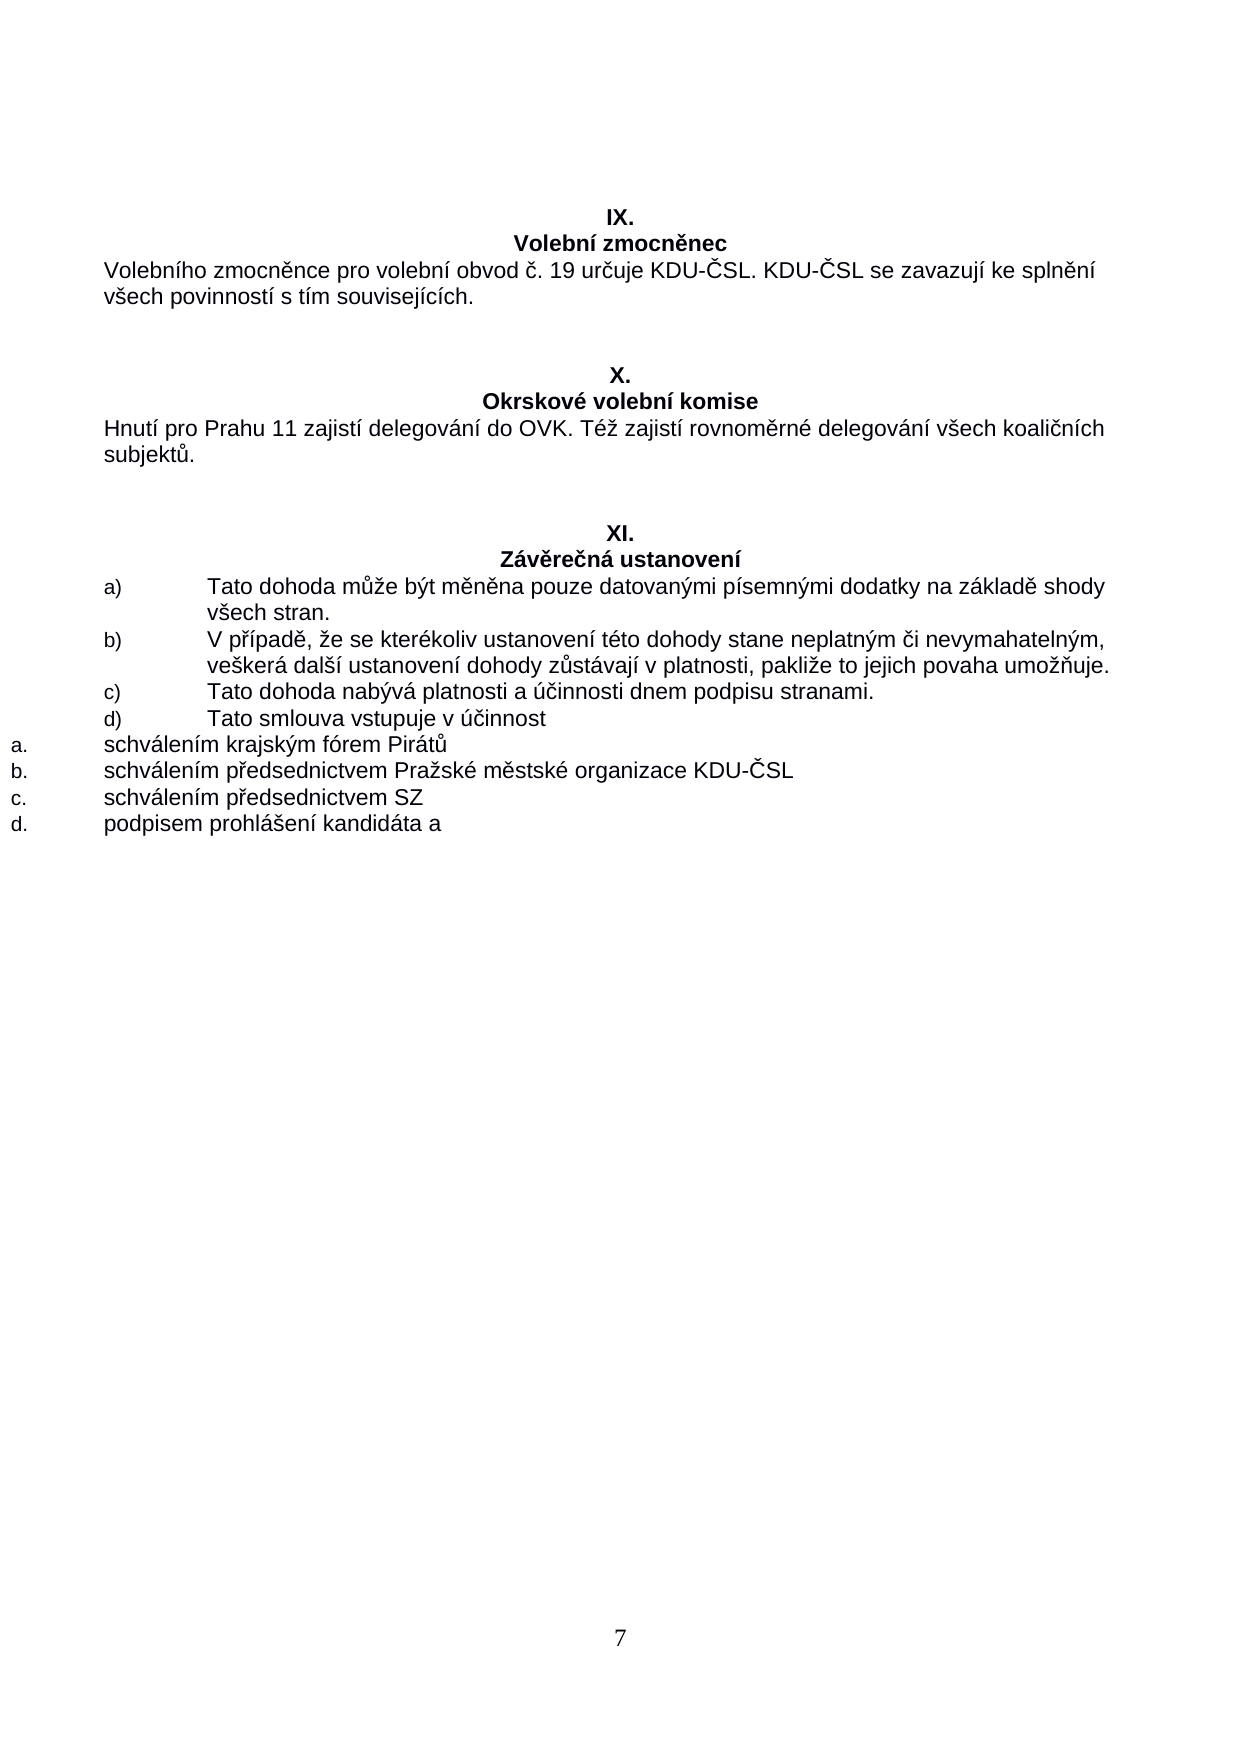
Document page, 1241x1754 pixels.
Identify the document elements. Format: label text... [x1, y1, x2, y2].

text X. [103, 362, 1137, 388]
text Volební zmocněnec [103, 230, 1137, 257]
text IX. [103, 204, 1137, 230]
list podpisem prohlášení kandidáta a [11, 810, 1137, 836]
text Okrskové volební komise [103, 388, 1137, 415]
list V případě, že se kterékoliv ustanovení této dohody stane neplatným či nevymahatelným, veškerá další ustanovení dohody zůstávají v platnosti, pakliže to jejich povaha umožňuje. [103, 626, 1137, 678]
text XI. [103, 520, 1137, 546]
list Tato smlouva vstupuje v účinnost [103, 704, 1137, 731]
text Hnutí pro Prahu 11 zajistí delegování do OVK. Též zajistí rovnoměrné delegování všech koaličních subjektů. [103, 415, 1137, 467]
list schválením předsednictvem Pražské městské organizace KDU-ČSL [11, 757, 1137, 784]
list Tato dohoda může být měněna pouze datovanými písemnými dodatky na základě shody všech stran. [103, 573, 1137, 626]
list Tato dohoda nabývá platnosti a účinnosti dnem podpisu stranami. [103, 678, 1137, 704]
text Volebního zmocněnce pro volební obvod č. 19 určuje KDU-ČSL. KDU-ČSL se zavazují ke splnění všech povinností s tím souvisejících. [103, 257, 1137, 309]
list schválením předsednictvem SZ [11, 784, 1137, 810]
list schválením krajským fórem Pirátů [11, 731, 1137, 757]
text Závěrečná ustanovení [103, 546, 1137, 573]
